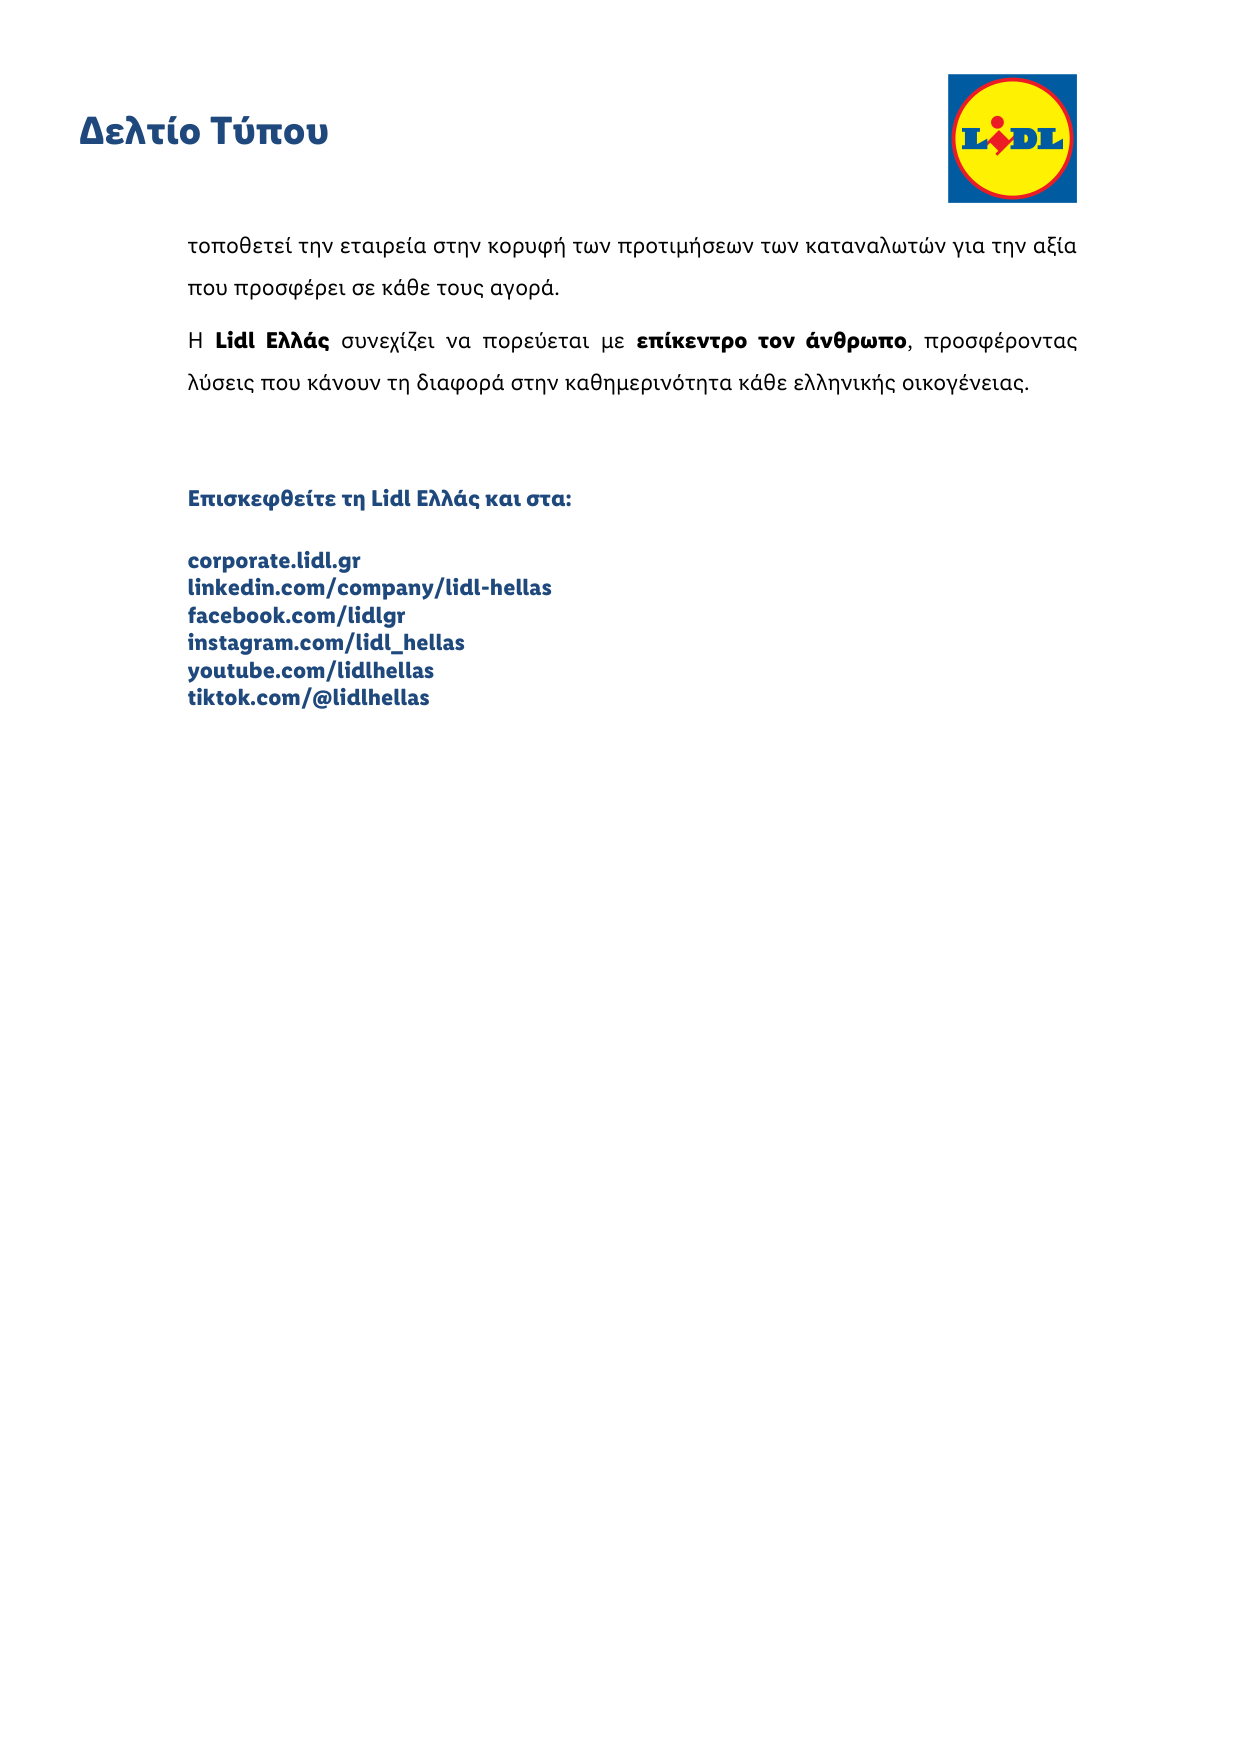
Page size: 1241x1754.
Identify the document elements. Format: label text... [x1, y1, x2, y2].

text Η Lidl Ελλάς συνεχίζει να πορεύεται με επίκεντρο τον άνθρωπο, προσφέροντας λύσεις που κάνουν τη διαφορά στην καθημερινότητα κάθε ελληνικής οικογένειας. [187, 327, 1078, 396]
text Επισκεφθείτε τη Lidl Ελλάς και στα: [187, 484, 1078, 512]
text instagram.com/lidl_hellas [187, 629, 1078, 656]
text tiktok.com/@lidlhellas [187, 684, 1078, 711]
text facebook.com/lidlgr [187, 601, 1078, 629]
text linkedin.com/company/lidl-hellas [187, 574, 1078, 601]
text youtube.com/lidlhellas [187, 656, 1078, 684]
picture [947, 73, 1078, 204]
text corporate.lidl.gr [187, 546, 1078, 574]
